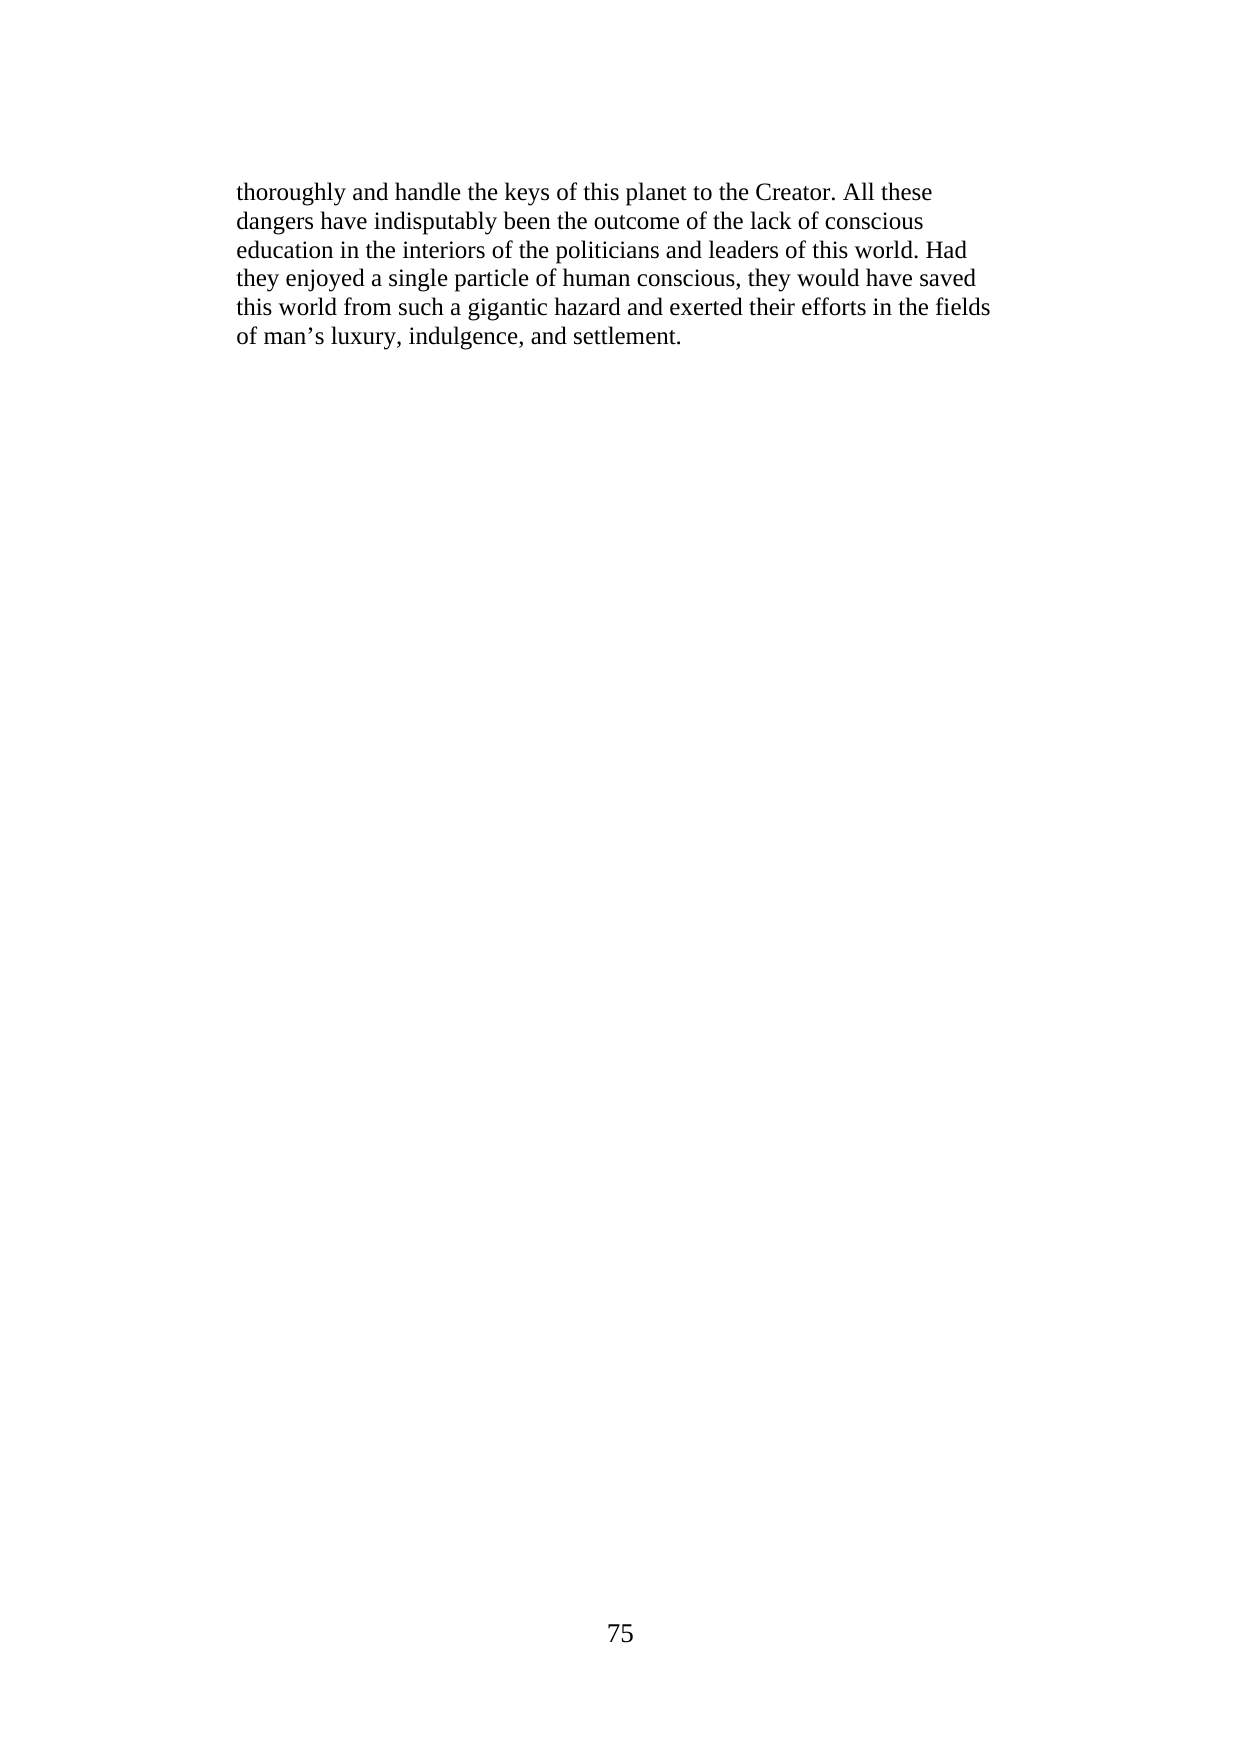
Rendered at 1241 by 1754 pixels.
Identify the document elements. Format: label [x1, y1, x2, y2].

text [236, 177, 1004, 350]
